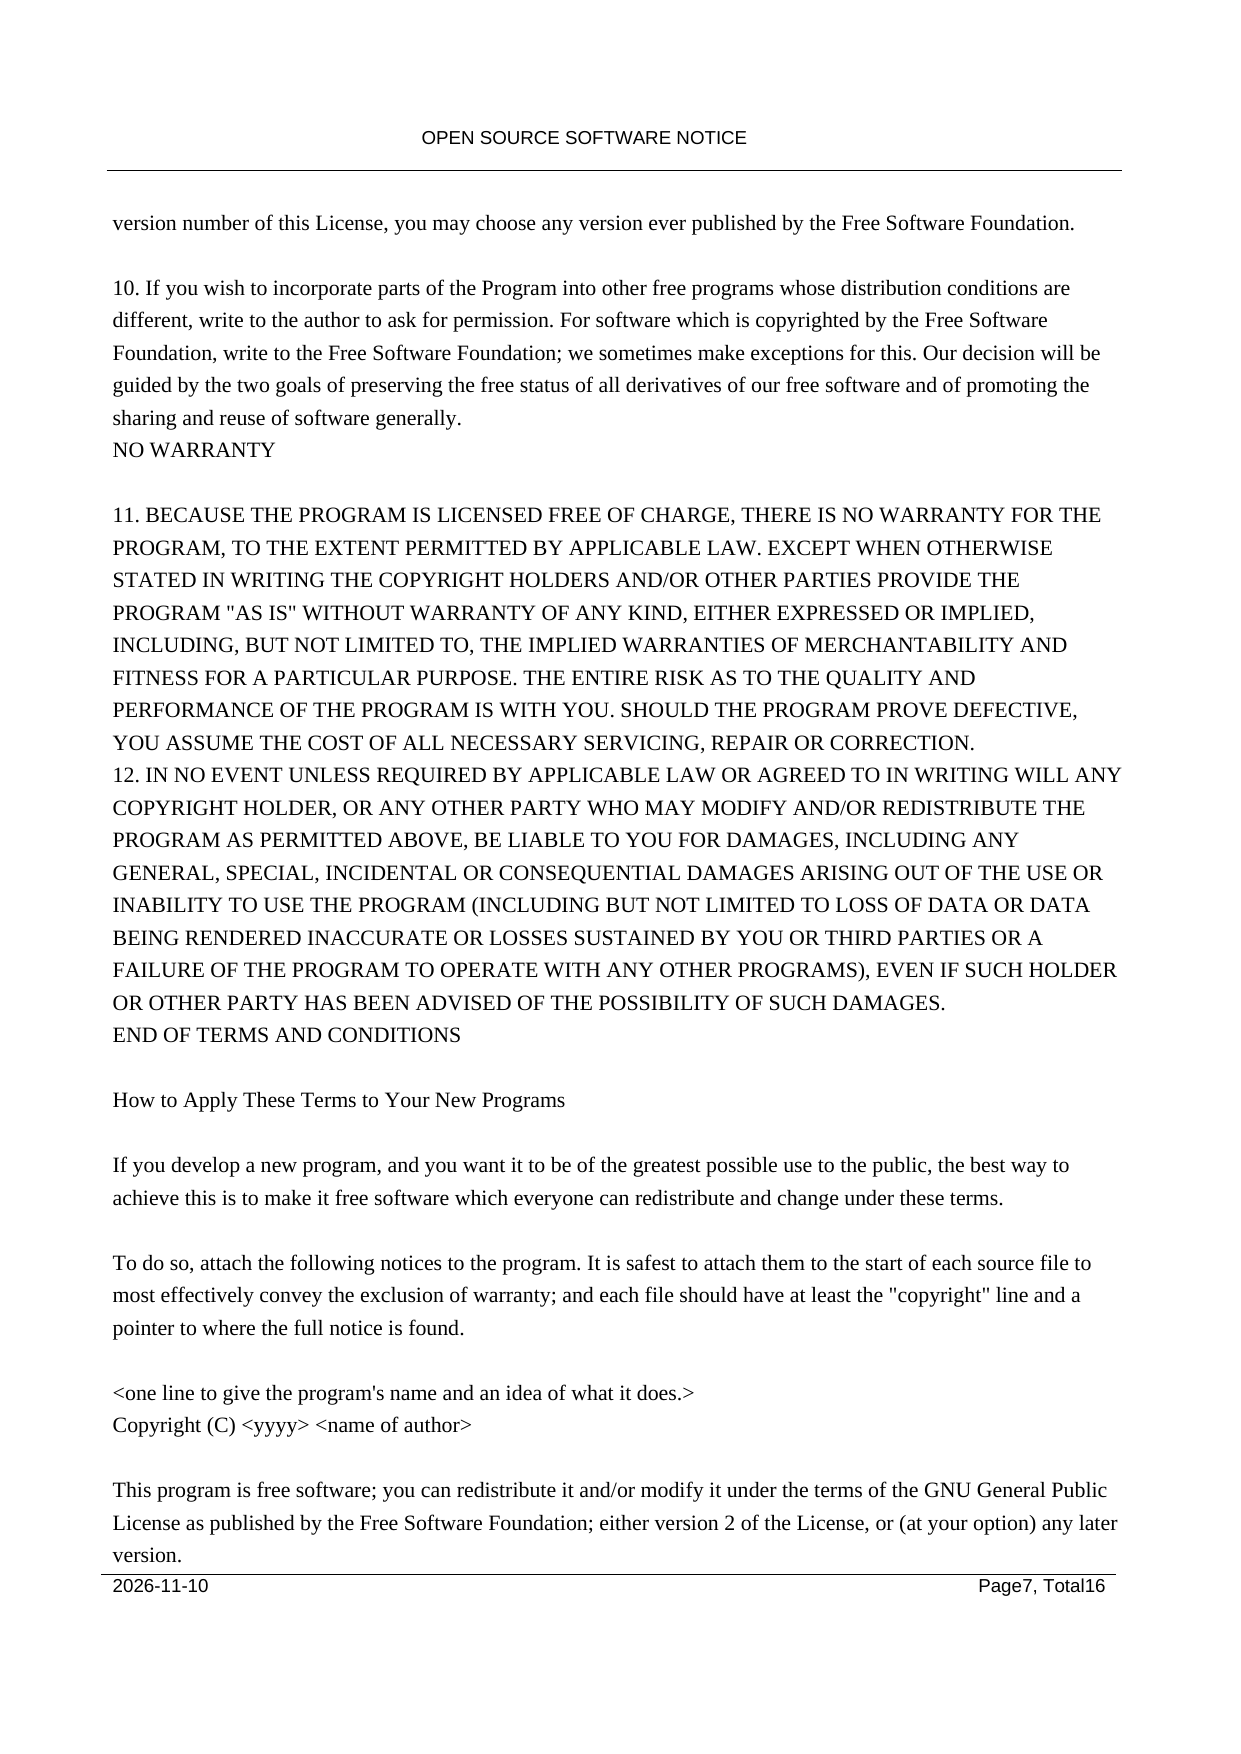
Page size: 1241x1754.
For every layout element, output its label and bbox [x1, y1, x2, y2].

text [112, 206, 1128, 1571]
